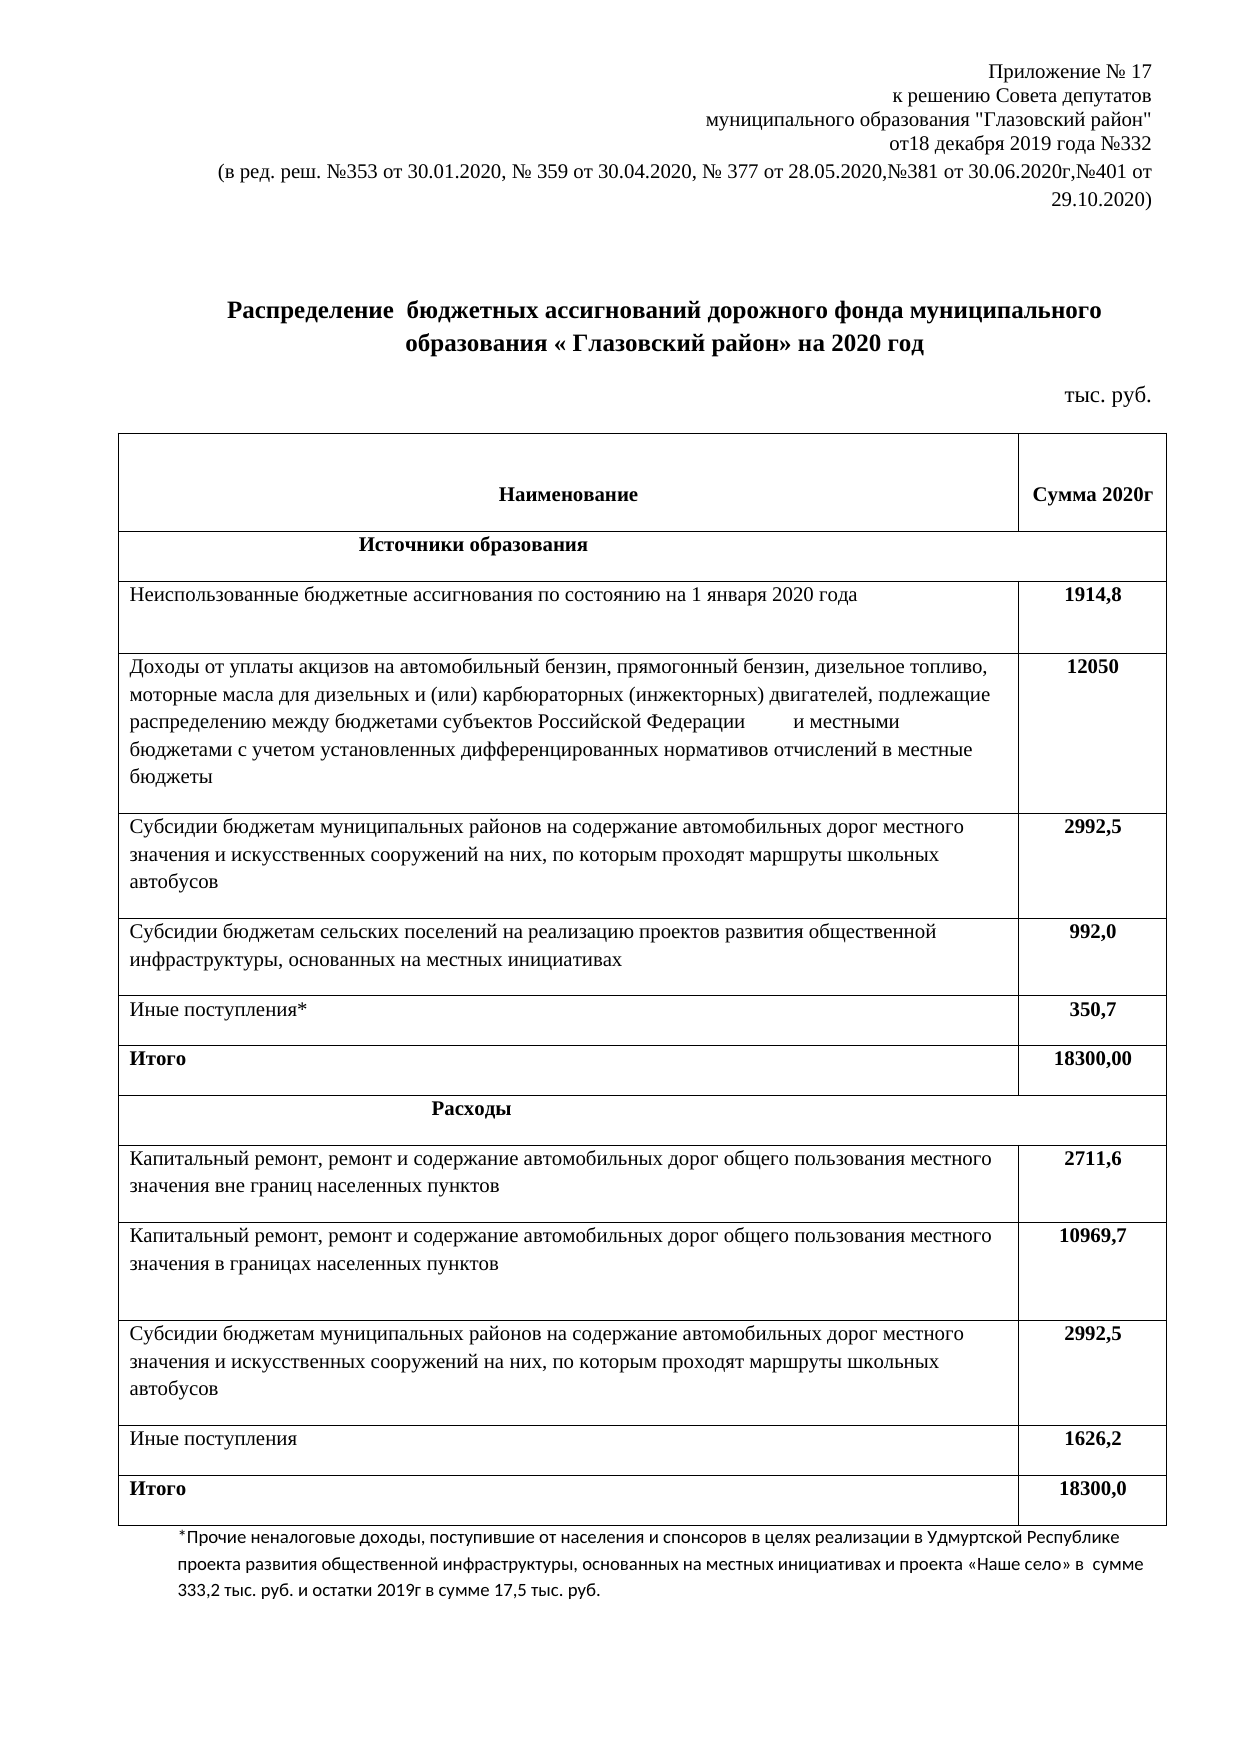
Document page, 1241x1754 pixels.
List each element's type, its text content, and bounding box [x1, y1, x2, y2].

table_cell Иные поступления [119, 1426, 1018, 1475]
table_cell 992,0 [1019, 919, 1166, 995]
table_cell 18300,00 [1019, 1046, 1166, 1095]
table_cell 1626,2 [1019, 1426, 1166, 1475]
text *Прочие неналоговые доходы, поступившие от населения и спонсоров в целях реализации в Удмуртской Республике проекта развития общественной инфраструктуры, основанных на местных инициативах и проекта «Наше село» в сумме 333,2 тыс. руб. и остатки 2019г в сумме 17,5 тыс. руб. [177, 1526, 1152, 1601]
table_cell Капитальный ремонт, ремонт и содержание автомобильных дорог общего пользования местного значения в границах населенных пунктов [119, 1223, 1018, 1320]
table_cell Источники образования [119, 532, 1166, 581]
table_cell Расходы [119, 1096, 1166, 1145]
table_header Сумма 2020г [1019, 434, 1166, 531]
table_cell Субсидии бюджетам муниципальных районов на содержание автомобильных дорог местного значения и искусственных сооружений на них, по которым проходят маршруты школьных автобусов [119, 814, 1018, 918]
table_cell Иные поступления* [119, 996, 1018, 1045]
table_cell Неиспользованные бюджетные ассигнования по состоянию на 1 января 2020 года [119, 582, 1018, 653]
table_cell 10969,7 [1019, 1223, 1166, 1320]
table_cell Итого [119, 1046, 1018, 1095]
table_cell Субсидии бюджетам сельских поселений на реализацию проектов развития общественной инфраструктуры, основанных на местных инициативах [119, 919, 1018, 995]
text муниципального образования "Глазовский район" [177, 107, 1152, 131]
table_cell 350,7 [1019, 996, 1166, 1045]
text Приложение № 17 [177, 59, 1152, 83]
text от18 декабря 2019 года №332 [177, 131, 1152, 155]
table_header Наименование [119, 434, 1018, 531]
table_cell 1914,8 [1019, 582, 1166, 653]
table_cell 2711,6 [1019, 1146, 1166, 1222]
table_cell 2992,5 [1019, 814, 1166, 918]
table_cell 2992,5 [1019, 1321, 1166, 1425]
table_cell 18300,0 [1019, 1476, 1166, 1525]
table_cell Доходы от уплаты акцизов на автомобильный бензин, прямогонный бензин, дизельное топливо, моторные масла для дизельных и (или) карбюраторных (инжекторных) двигателей, подлежащие распределению между бюджетами субъектов Российской Федерации и местными бюджетами с учетом установленных дифференцированных нормативов отчислений в местные бюджеты [119, 654, 1018, 813]
table_cell Капитальный ремонт, ремонт и содержание автомобильных дорог общего пользования местного значения вне границ населенных пунктов [119, 1146, 1018, 1222]
text тыс. руб. [177, 382, 1152, 408]
table_cell Субсидии бюджетам муниципальных районов на содержание автомобильных дорог местного значения и искусственных сооружений на них, по которым проходят маршруты школьных автобусов [119, 1321, 1018, 1425]
text (в ред. реш. №353 от 30.01.2020, № 359 от 30.04.2020, № 377 от 28.05.2020,№381 от 30.06.2020г,№401 от 29.10.2020) [177, 159, 1152, 211]
table_cell Итого [119, 1476, 1018, 1525]
text к решению Совета депутатов [177, 83, 1152, 107]
text Распределение бюджетных ассигнований дорожного фонда муниципального образования « Глазовский район» на 2020 год [177, 295, 1152, 356]
table_cell 12050 [1019, 654, 1166, 813]
